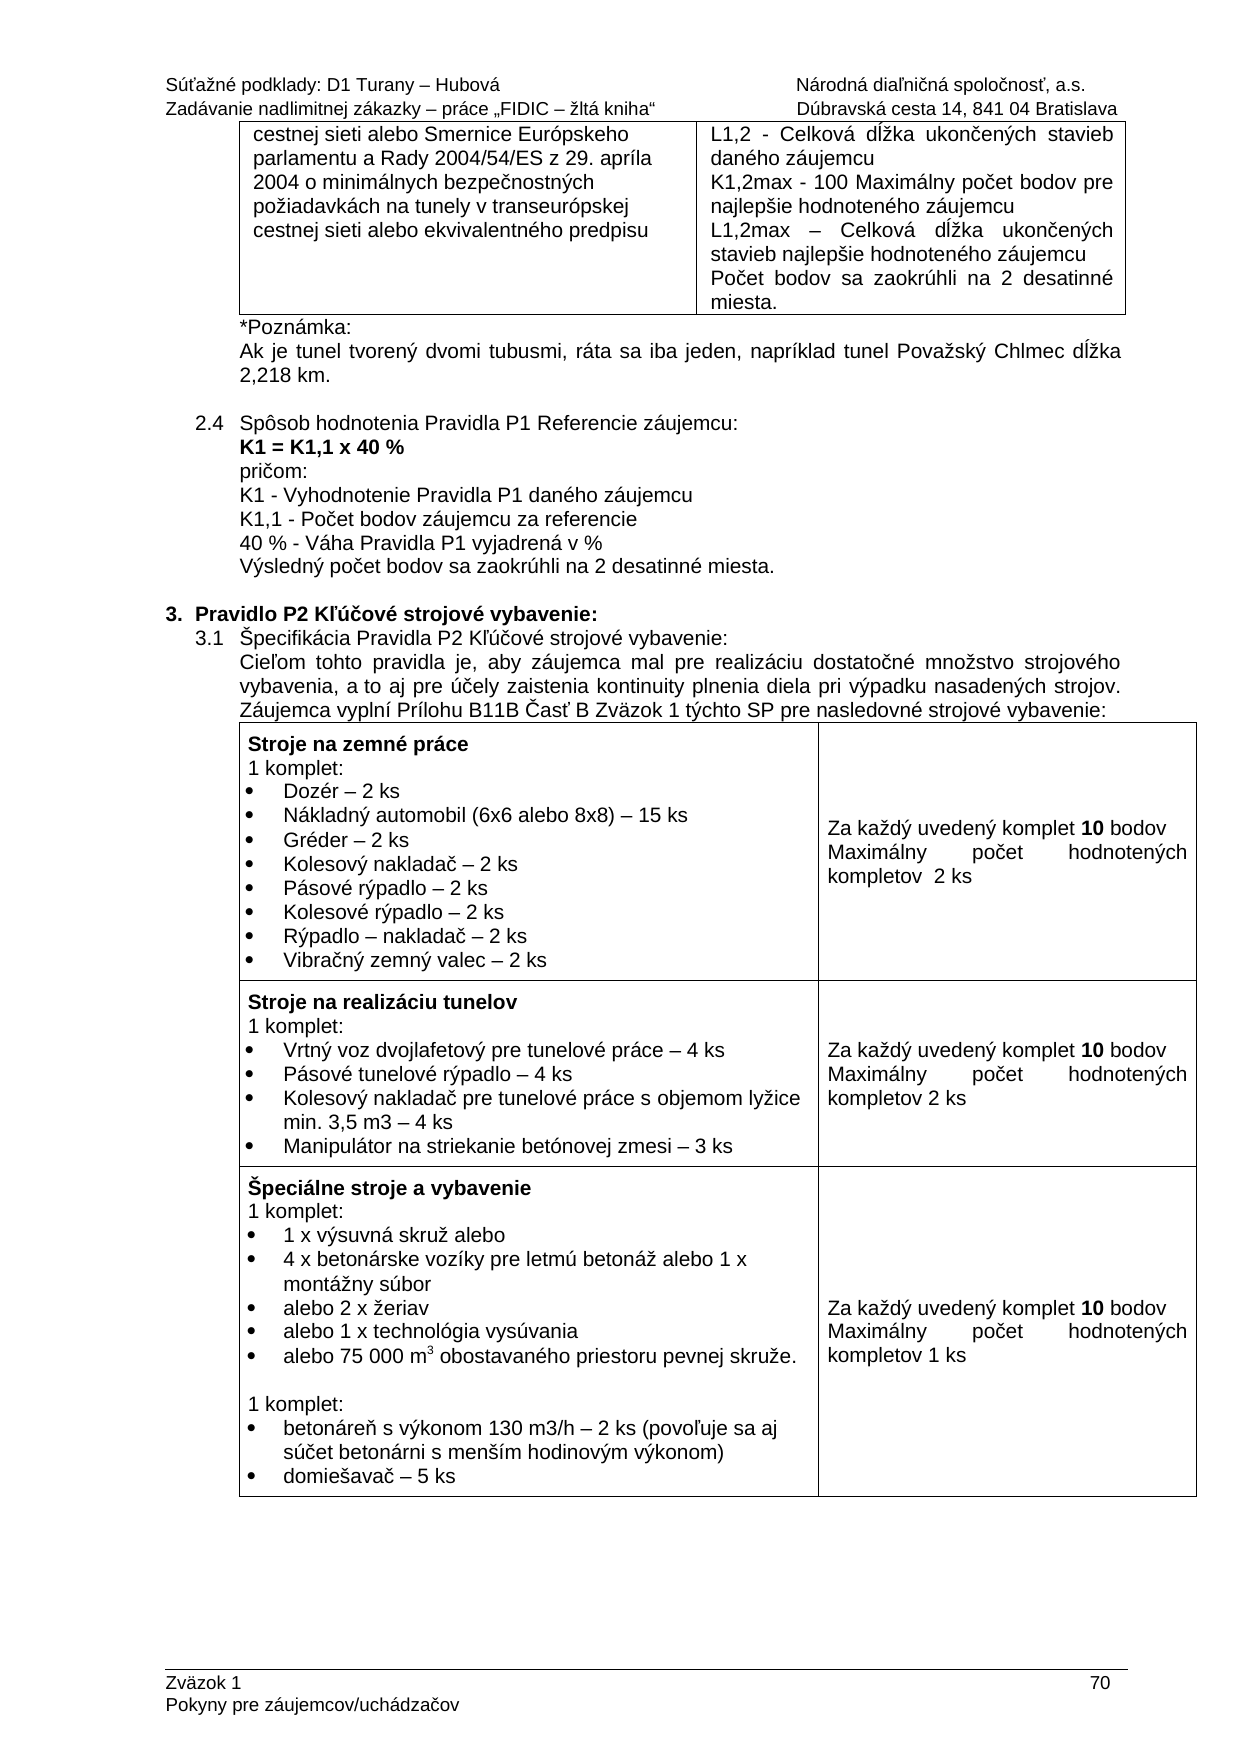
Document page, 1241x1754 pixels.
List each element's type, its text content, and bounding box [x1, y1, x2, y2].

text 3.1 Špecifikácia Pravidla P2 Kľúčové strojové vybavenie: [195, 626, 1122, 650]
text K1 - Vyhodnotenie Pravidla P1 daného záujemcu [195, 482, 1122, 506]
table_cell Stroje na realizáciu tunelov 1 komplet: Vrtný voz dvojlafetový pre tunelové práce – 4 ks Pásové tunelové rýpadlo – 4 ks Kolesový nakladač pre tunelové práce s objemom lyžice min. 3,5 m3 – 4 ks Manipulátor na striekanie betónovej zmesi – 3 ks [240, 981, 818, 1166]
table_cell Za každý uvedený komplet 10 bodov Maximálny počet hodnotených kompletov 1 ks [819, 1167, 1196, 1496]
text 3. Pravidlo P2 Kľúčové strojové vybavenie: [165, 602, 1122, 626]
text Výsledný počet bodov sa zaokrúhli na 2 desatinné miesta. [195, 554, 1122, 578]
text *Poznámka: [195, 315, 1122, 339]
table_header Stroje na zemné práce 1 komplet: Dozér – 2 ks Nákladný automobil (6x6 alebo 8x8) – 15 ks Gréder – 2 ks Kolesový nakladač – 2 ks Pásové rýpadlo – 2 ks Kolesové rýpadlo – 2 ks Rýpadlo – nakladač – 2 ks Vibračný zemný valec – 2 ks [240, 723, 818, 980]
text Cieľom tohto pravidla je, aby záujemca mal pre realizáciu dostatočné množstvo strojového vybavenia, a to aj pre účely zaistenia kontinuity plnenia diela pri výpadku nasadených strojov. Záujemca vyplní Prílohu B11B Časť B Zväzok 1 týchto SP pre nasledovné strojové vybavenie: [195, 650, 1122, 722]
text pričom: [195, 458, 1122, 482]
text 40 % - Váha Pravidla P1 vyjadrená v % [195, 530, 1122, 554]
text K1 = K1,1 x 40 % [195, 434, 1122, 458]
table_header Za každý uvedený komplet 10 bodov Maximálny počet hodnotených kompletov 2 ks [819, 723, 1196, 980]
text Ak je tunel tvorený dvomi tubusmi, ráta sa iba jeden, napríklad tunel Považský Chlmec dĺžka 2,218 km. [239, 339, 1122, 387]
table_cell Za každý uvedený komplet 10 bodov Maximálny počet hodnotených kompletov 2 ks [819, 981, 1196, 1166]
text K1,1 - Počet bodov záujemcu za referencie [195, 506, 1122, 530]
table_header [697, 122, 1125, 314]
table_cell Špeciálne stroje a vybavenie 1 komplet: 1 x výsuvná skruž alebo 4 x betonárske vozíky pre letmú betonáž alebo 1 x montážny súbor alebo 2 x žeriav alebo 1 x technológia vysúvania alebo 75 000 m3 obostavaného priestoru pevnej skruže. 1 komplet: betonáreň s výkonom 130 m3/h – 2 ks (povoľuje sa aj súčet betonárni s menším hodinovým výkonom) domiešavač – 5 ks [240, 1167, 818, 1496]
text 2.4 Spôsob hodnotenia Pravidla P1 Referencie záujemcu: [195, 411, 1122, 434]
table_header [240, 122, 696, 314]
